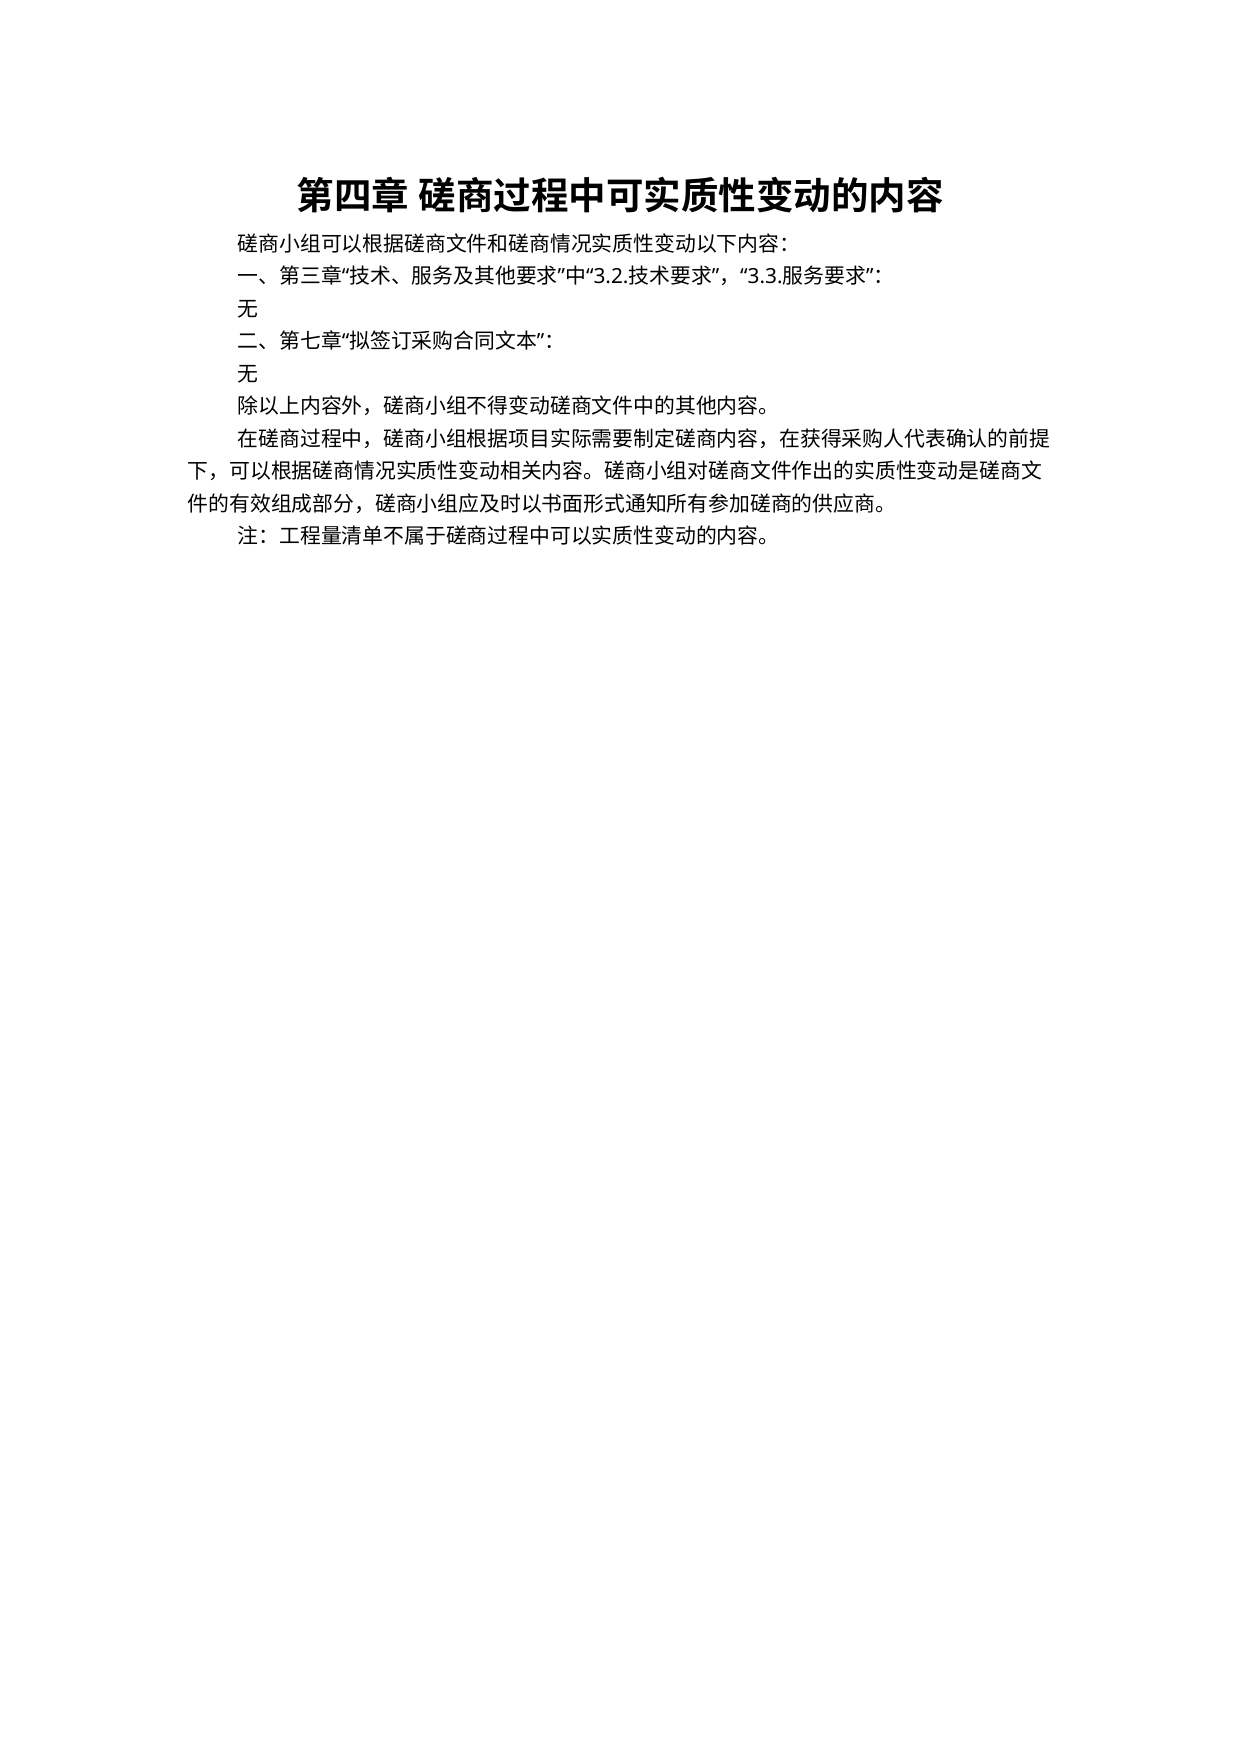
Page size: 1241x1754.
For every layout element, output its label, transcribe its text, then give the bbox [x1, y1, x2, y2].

text 无 [187, 357, 1053, 389]
text 磋商小组可以根据磋商文件和磋商情况实质性变动以下内容： [187, 227, 1053, 259]
text 第四章 磋商过程中可实质性变动的内容 [187, 162, 1053, 227]
text 一、第三章“技术、服务及其他要求”中“3.2.技术要求”，“3.3.服务要求”： [187, 259, 1053, 292]
text 无 [187, 292, 1053, 324]
text 除以上内容外，磋商小组不得变动磋商文件中的其他内容。 [187, 389, 1053, 422]
text 注：工程量清单不属于磋商过程中可以实质性变动的内容。 [187, 519, 1053, 552]
text 在磋商过程中，磋商小组根据项目实际需要制定磋商内容，在获得采购人代表确认的前提下，可以根据磋商情况实质性变动相关内容。磋商小组对磋商文件作出的实质性变动是磋商文件的有效组成部分，磋商小组应及时以书面形式通知所有参加磋商的供应商。 [187, 422, 1053, 519]
text 二、第七章“拟签订采购合同文本”： [187, 324, 1053, 357]
